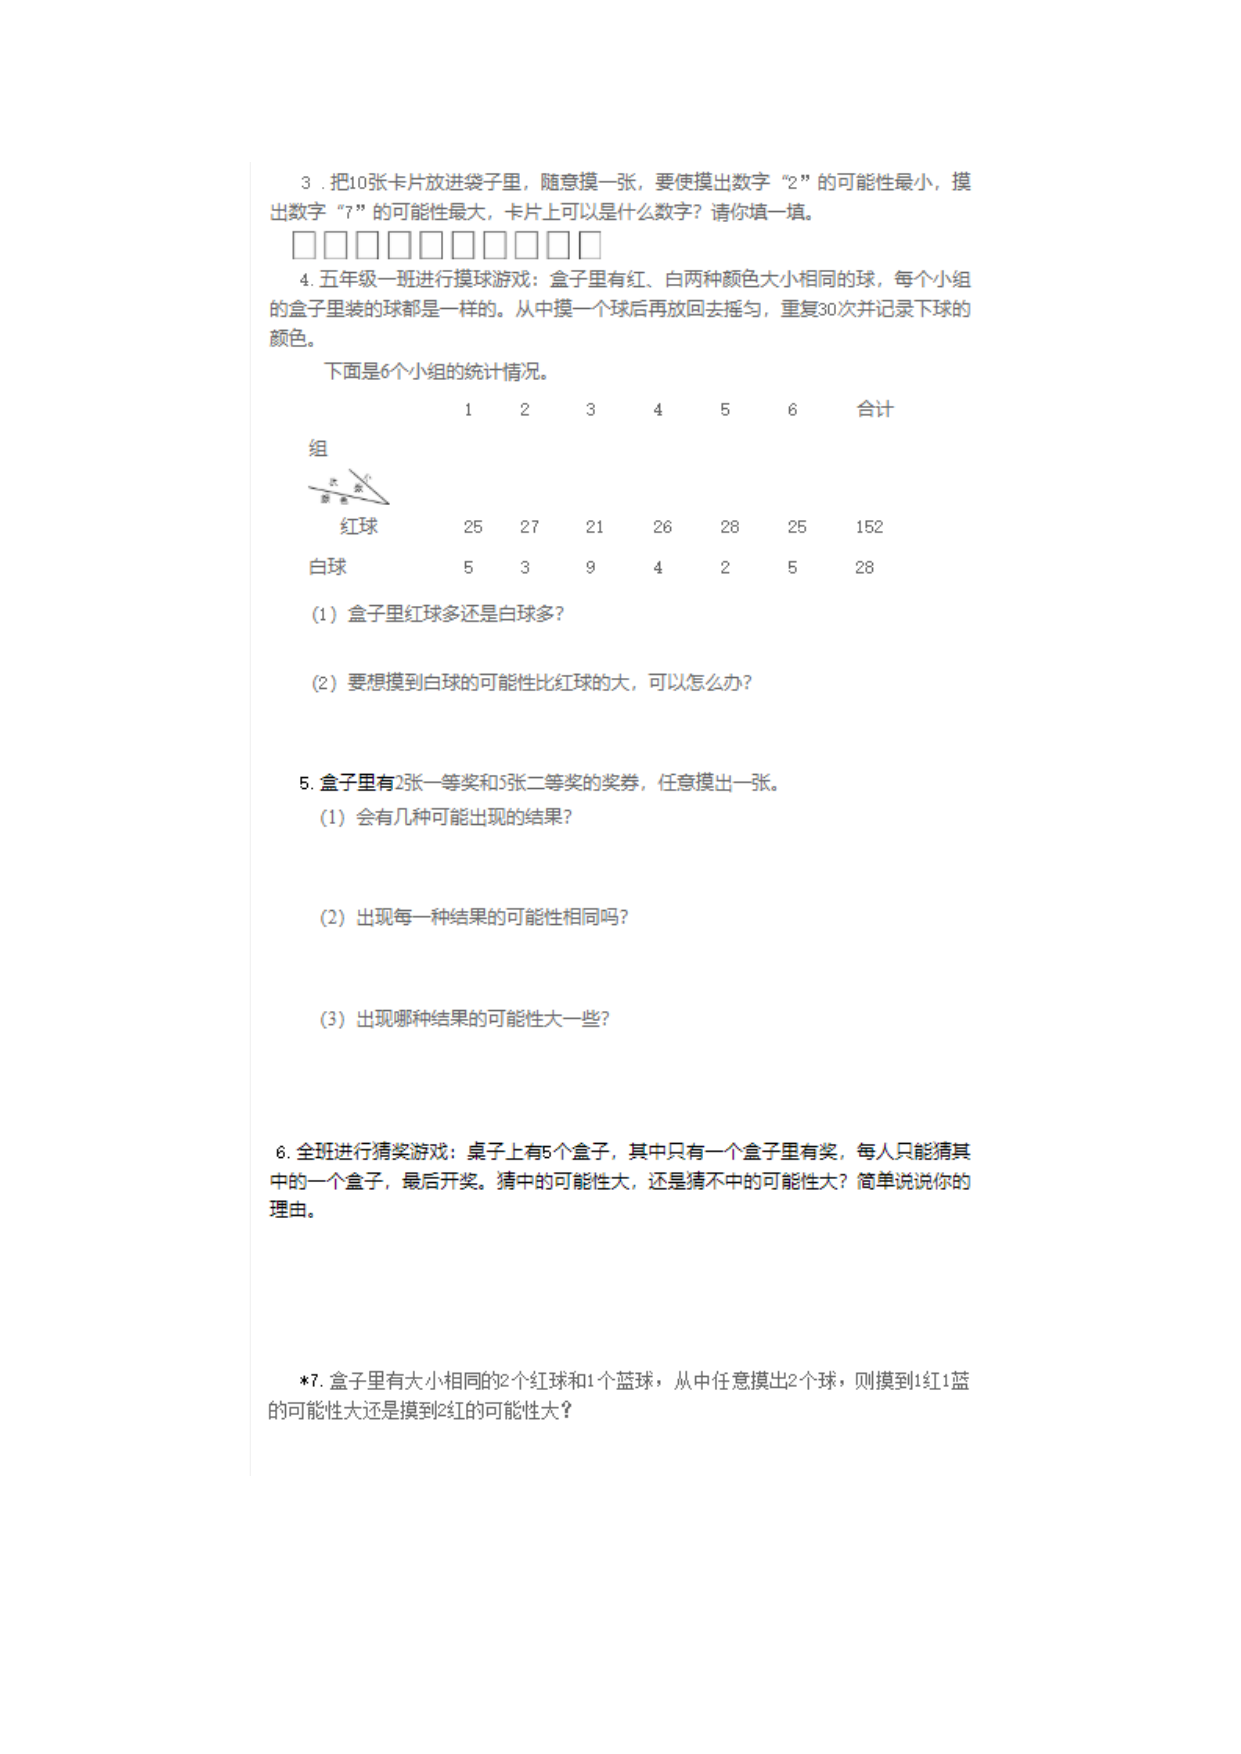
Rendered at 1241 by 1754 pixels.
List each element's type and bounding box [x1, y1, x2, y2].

picture [249, 162, 991, 1476]
